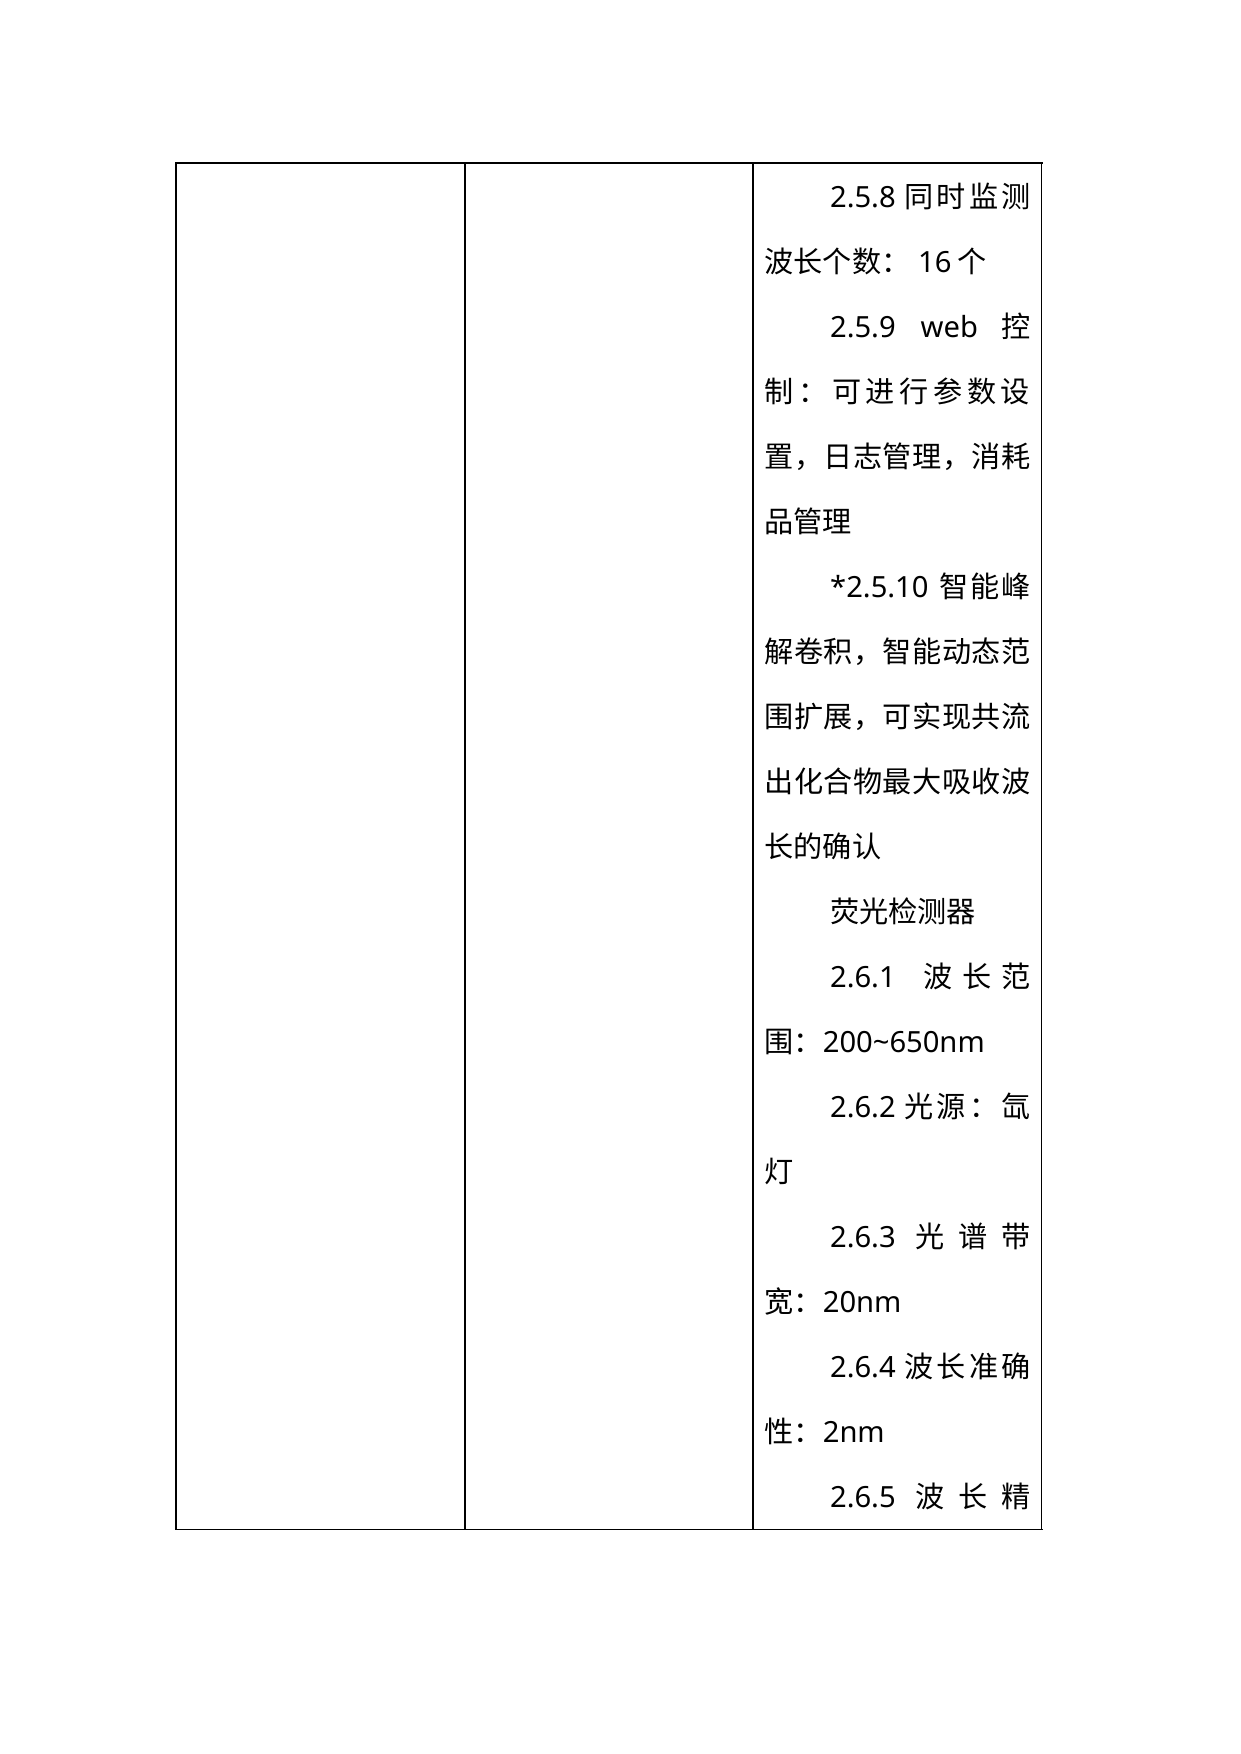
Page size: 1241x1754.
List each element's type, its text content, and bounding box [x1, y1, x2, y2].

table_cell [177, 164, 464, 1528]
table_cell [754, 164, 1041, 1528]
table_cell 1 [466, 164, 752, 1528]
